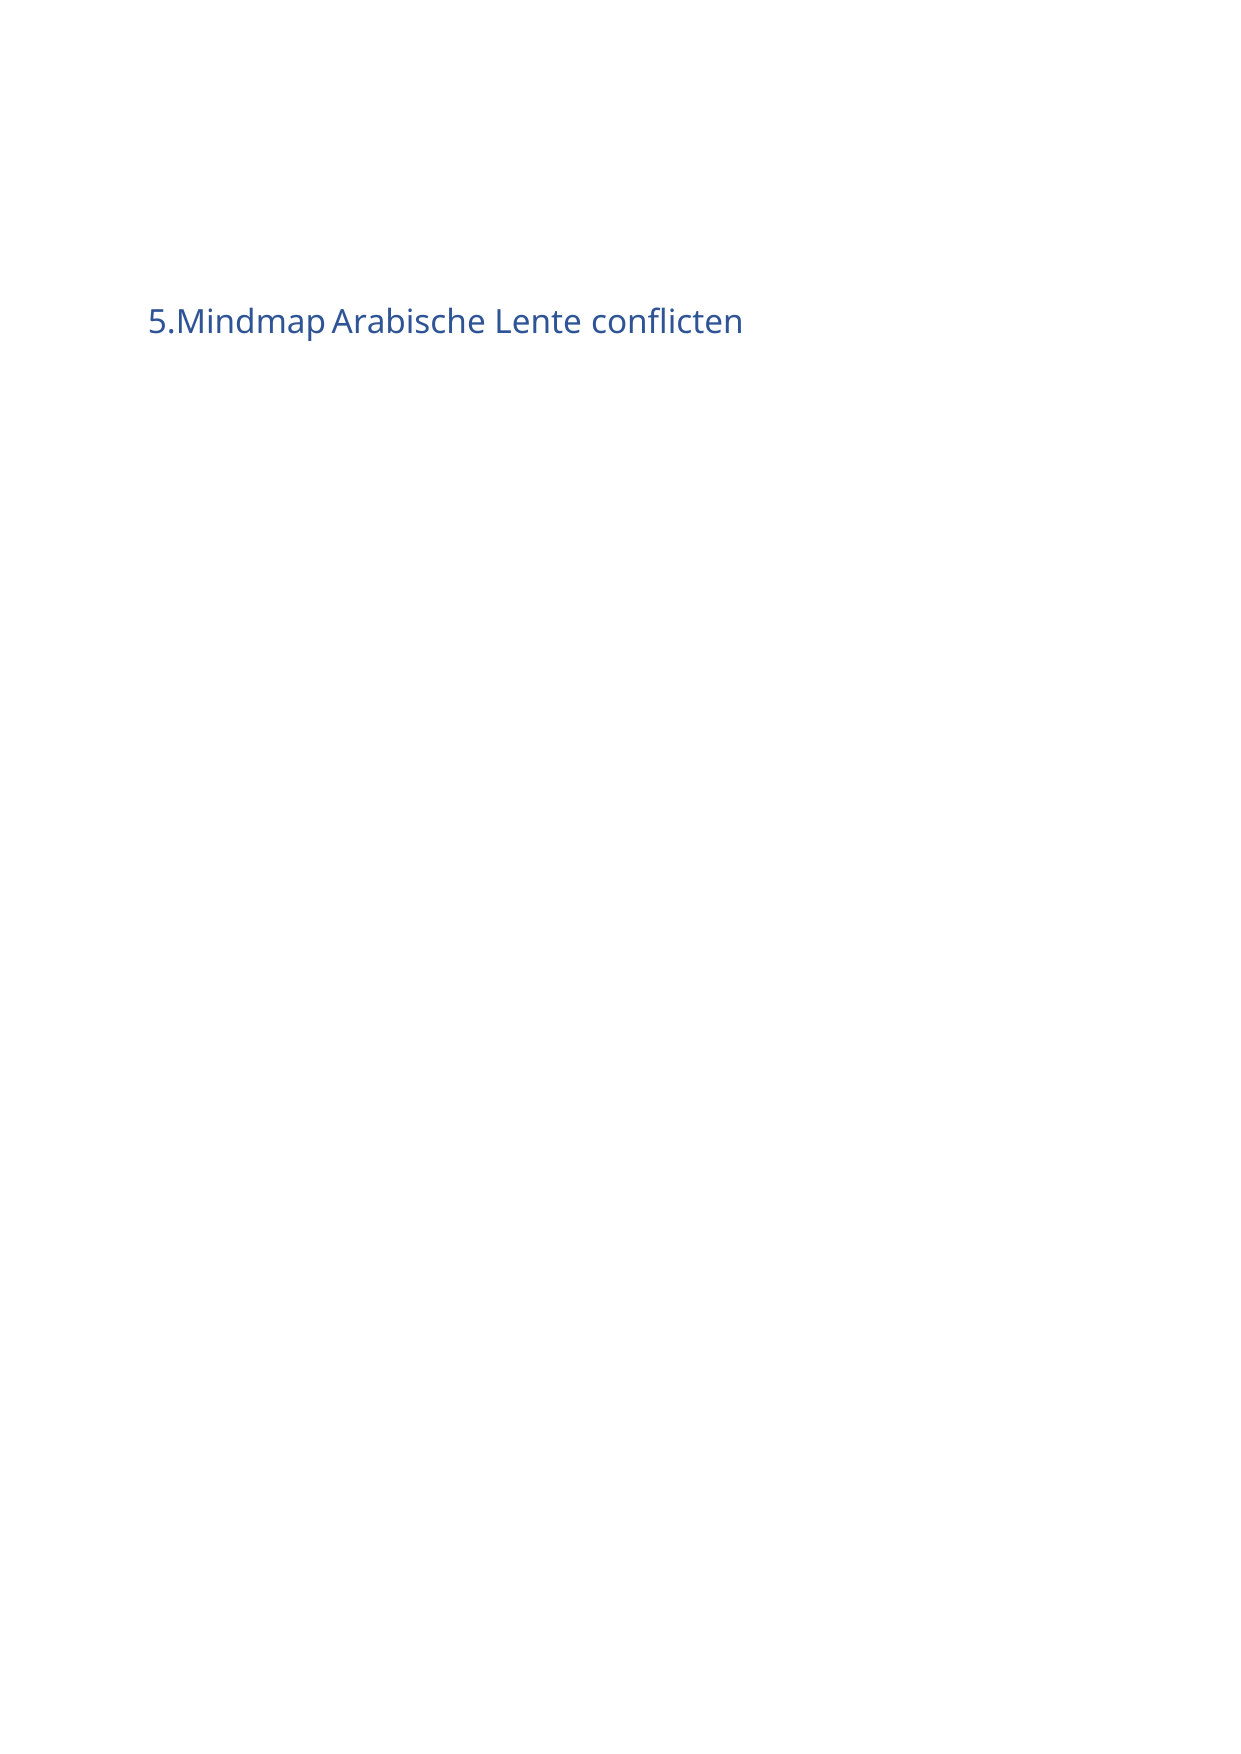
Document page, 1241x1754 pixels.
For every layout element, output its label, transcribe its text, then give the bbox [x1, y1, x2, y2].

subtitle 5.Mindmap Arabische Lente​ conflicten [148, 298, 1093, 392]
